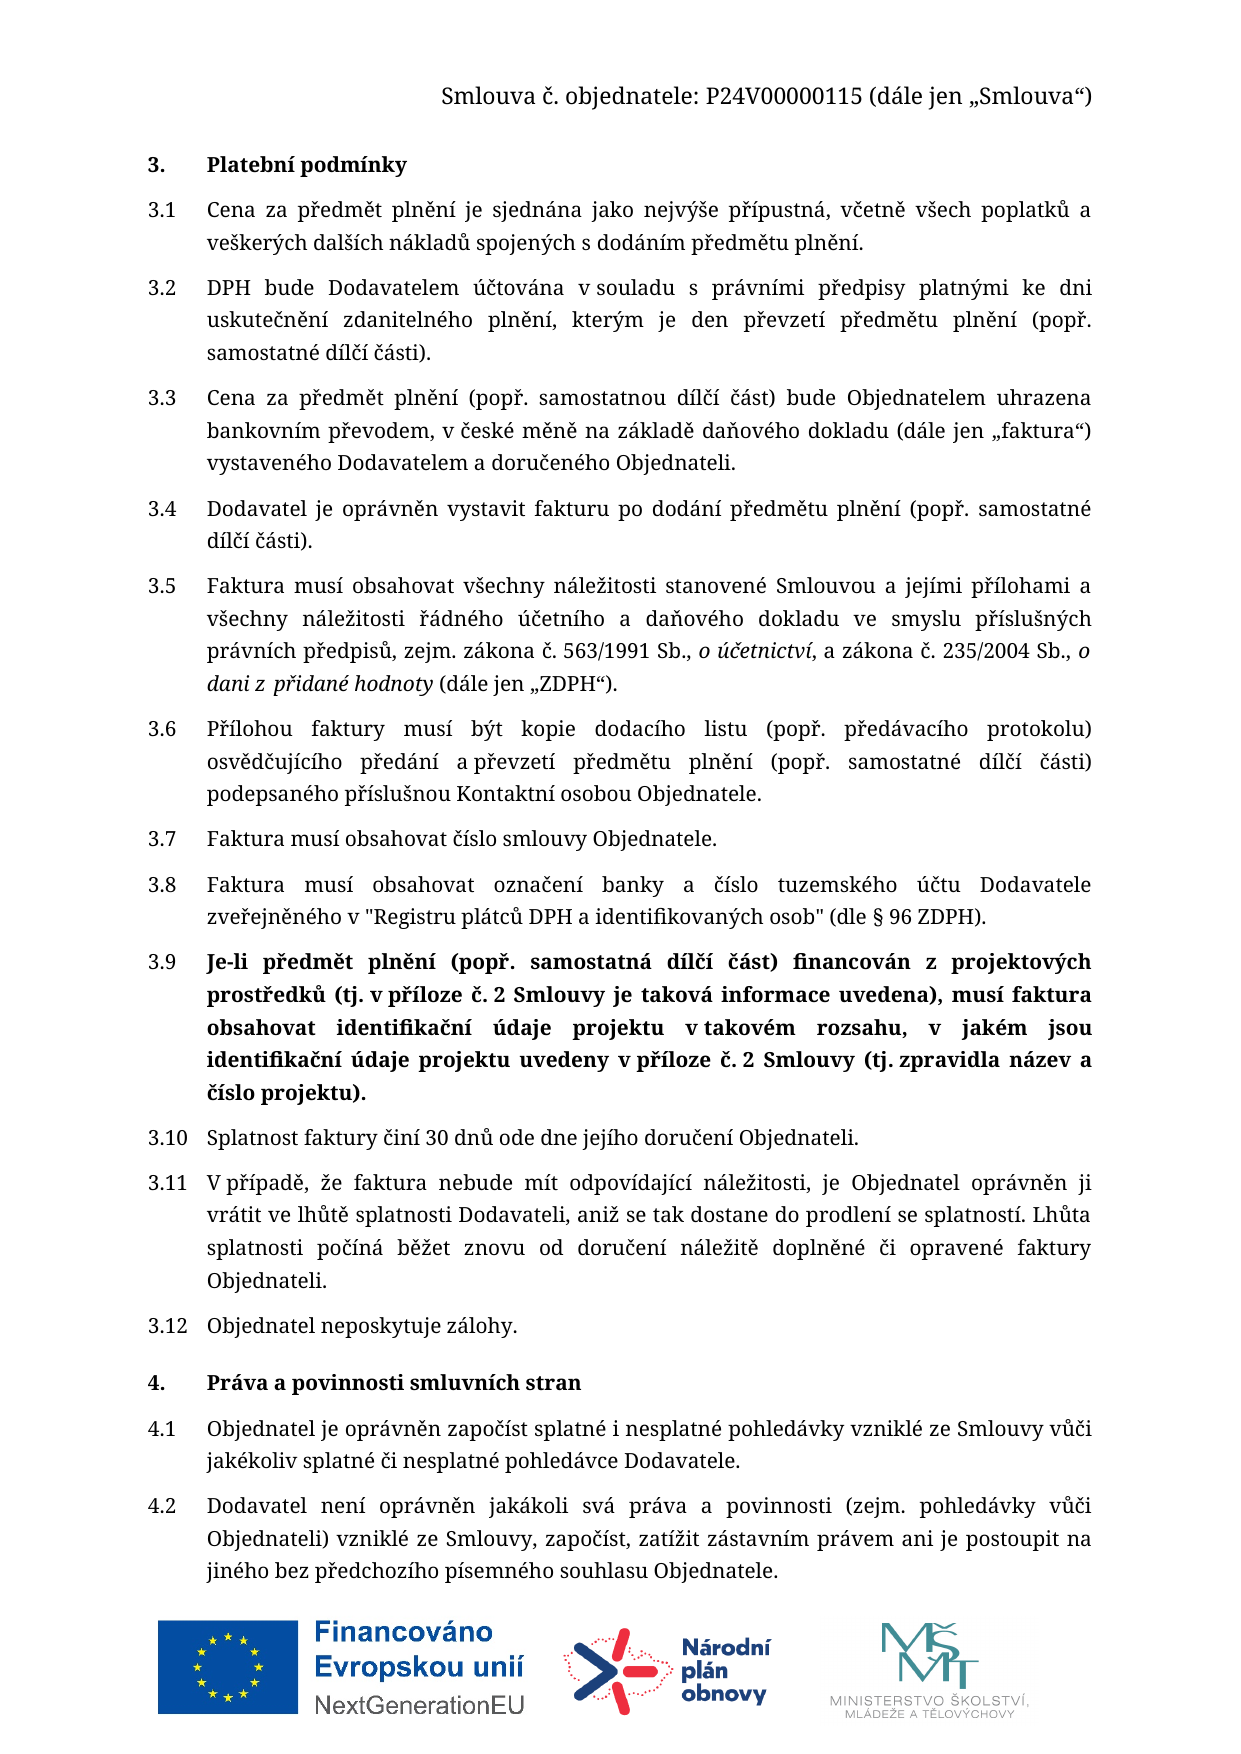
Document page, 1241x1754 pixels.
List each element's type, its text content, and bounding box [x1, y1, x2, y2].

picture [147, 1605, 789, 1726]
list Cena za předmět plnění (popř. samostatnou dílčí část) bude Objednatelem uhrazena bankovním převodem, v české měně na základě daňového dokladu (dále jen „faktura“) vystaveného Dodavatelem a doručeného Objednateli. [148, 383, 1093, 477]
list Objednatel je oprávněn započíst splatné i nesplatné pohledávky vzniklé ze Smlouvy vůči jakékoliv splatné či nesplatné pohledávce Dodavatele. [148, 1414, 1093, 1475]
list Faktura musí obsahovat všechny náležitosti stanovené Smlouvou a jejími přílohami a všechny náležitosti řádného účetního a daňového dokladu ve smyslu příslušných právních předpisů, zejm. zákona č. 563/1991 Sb., o účetnictví, a zákona č. 235/2004 Sb., o dani z přidané hodnoty (dále jen „ZDPH“). [148, 571, 1093, 698]
list Objednatel neposkytuje zálohy. [148, 1311, 1093, 1339]
list Dodavatel není oprávněn jakákoli svá práva a povinnosti (zejm. pohledávky vůči Objednateli) vzniklé ze Smlouvy, započíst, zatížit zástavním právem ani je postoupit na jiného bez předchozího písemného souhlasu Objednatele. [148, 1491, 1093, 1585]
list Faktura musí obsahovat označení banky a číslo tuzemského účtu Dodavatele zveřejněného v "Registru plátců DPH a identifikovaných osob" (dle § 96 ZDPH). [148, 870, 1093, 931]
list Dodavatel je oprávněn vystavit fakturu po dodání předmětu plnění (popř. samostatné dílčí části). [148, 494, 1093, 555]
list Je-li předmět plnění (popř. samostatná dílčí část) financován z projektových prostředků (tj. v příloze č. 2 Smlouvy je taková informace uvedena), musí faktura obsahovat identifikační údaje projektu v takovém rozsahu, v jakém jsou identifikační údaje projektu uvedeny v příloze č. 2 Smlouvy (tj. zpravidla název a číslo projektu). [148, 947, 1093, 1106]
picture [820, 1616, 1039, 1726]
list Práva a povinnosti smluvních stran [148, 1368, 1093, 1397]
list Přílohou faktury musí být kopie dodacího listu (popř. předávacího protokolu) osvědčujícího předání a převzetí předmětu plnění (popř. samostatné dílčí části) podepsaného příslušnou Kontaktní osobou Objednatele. [148, 714, 1093, 808]
list Platební podmínky [148, 150, 1093, 179]
list Cena za předmět plnění je sjednána jako nejvýše přípustná, včetně všech poplatků a veškerých dalších nákladů spojených s dodáním předmětu plnění. [148, 195, 1093, 256]
list Splatnost faktury činí 30 dnů ode dne jejího doručení Objednateli. [148, 1123, 1093, 1151]
list DPH bude Dodavatelem účtována v souladu s právními předpisy platnými ke dni uskutečnění zdanitelného plnění, kterým je den převzetí předmětu plnění (popř. samostatné dílčí části). [148, 273, 1093, 367]
list V případě, že faktura nebude mít odpovídající náležitosti, je Objednatel oprávněn ji vrátit ve lhůtě splatnosti Dodavateli, aniž se tak dostane do prodlení se splatností. Lhůta splatnosti počíná běžet znovu od doručení náležitě doplněné či opravené faktury Objednateli. [148, 1168, 1093, 1294]
list Faktura musí obsahovat číslo smlouvy Objednatele. [148, 824, 1093, 853]
